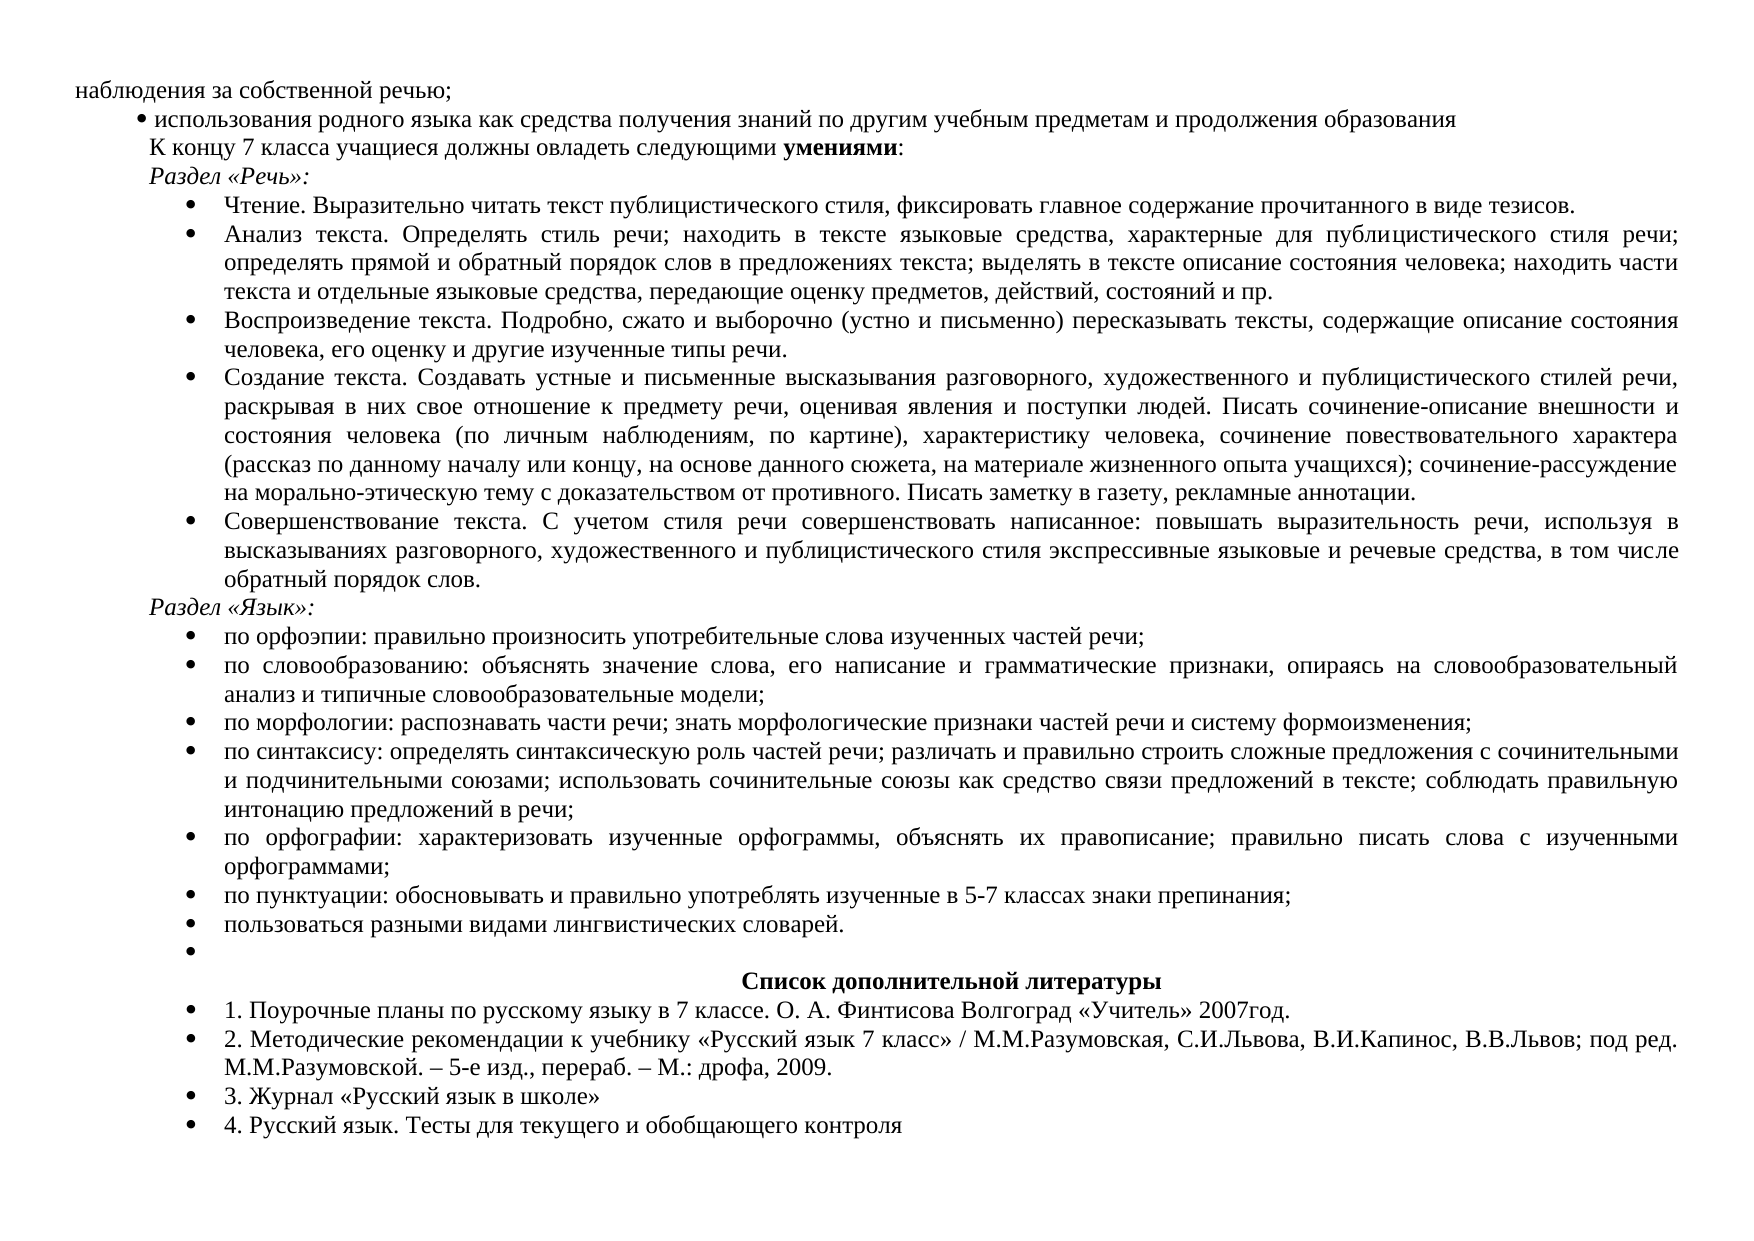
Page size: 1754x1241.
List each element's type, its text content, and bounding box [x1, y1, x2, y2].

text  использования родного языка как средства получения знаний по другим учебным предметам и продолжения образования [75, 104, 1679, 132]
list по словообразованию: объяснять значение слова, его написание и грамматические признаки, опираясь на словообразовательный анализ и типичные словообразовательные модели; [186, 650, 1679, 707]
list Чтение. Выразительно читать текст публицистического стиля, фиксировать главное содержание прочитанного в виде тезисов. [186, 190, 1679, 219]
text Раздел «Речь»: [75, 161, 1679, 190]
list 1. Поурочные планы по русскому языку в 7 классе. О. А. Финтисова Волгоград «Учитель» 2007год. [187, 995, 1679, 1024]
list Создание текста. Создавать устные и письменные высказывания разговорного, художественного и публицистического стилей речи, раскрывая в них свое отношение к предмету речи, оценивая явления и поступки людей. Писать сочинение-описание внешности и состояния человека (по личным наблюдениям, по картине), характеристику человека, сочинение повествовательного характера (рассказ по данному началу или концу, на основе данного сюжета, на материале жизненного опыта учащихся); сочинение-рассуждение на морально-этическую тему с доказательством от противного. Писать заметку в газету, рекламные аннотации. [186, 362, 1679, 506]
list по морфологии: распознавать части речи; знать морфологические признаки частей речи и систему формоизменения; [186, 707, 1679, 736]
text Раздел «Язык»: [75, 592, 1679, 621]
list по орфографии: характеризовать изученные орфограммы, объяснять их правописание; правильно писать слова с изученными орфограммами; [186, 822, 1679, 880]
list 3. Журнал «Русский язык в школе» [187, 1081, 1679, 1110]
list по орфоэпии: правильно произносить употребительные слова изученных частей речи; [186, 621, 1679, 650]
list 4. Русский язык. Тесты для текущего и обобщающего контроля [187, 1110, 1679, 1139]
text К концу 7 класса учащиеся должны овладеть следующими умениями: [75, 132, 1679, 161]
list Анализ текста. Определять стиль речи; находить в тексте языковые средства, характерные для публицистического стиля речи; определять прямой и обратный порядок слов в предложениях текста; выделять в тексте описание состояния человека; находить части текста и отдельные языковые средства, передающие оценку предметов, действий, состояний и пр. [186, 219, 1679, 305]
list Список дополнительной литературы [224, 966, 1679, 995]
list Воспроизведение текста. Подробно, сжато и выборочно (устно и письменно) пересказывать тексты, содержащие описание состояния человека, его оценку и другие изученные типы речи. [186, 305, 1679, 362]
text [75, 75, 1679, 104]
list пользоваться разными видами лингвистических словарей. [186, 909, 1679, 937]
list по пунктуации: обосновывать и правильно употреблять изученные в 5-7 классах знаки препинания; [186, 880, 1679, 909]
list по синтаксису: определять синтаксическую роль частей речи; различать и правильно строить сложные предложения с сочинительными и подчинительными союзами; использовать сочинительные союзы как средство связи предложений в тексте; соблюдать правильную интонацию предложений в речи; [186, 736, 1679, 822]
list 2. Методические рекомендации к учебнику «Русский язык 7 класс» / М.М.Разумовская, С.И.Львова, В.И.Капинос, В.В.Львов; под ред. М.М.Разумовской. – 5-е изд., перераб. – М.: дрофа, 2009. [187, 1024, 1679, 1081]
list Совершенствование текста. С учетом стиля речи совершенствовать написанное: повышать выразительность речи, используя в высказываниях разговорного, художественного и публицистического стиля экспрессивные языковые и речевые средства, в том числе обратный порядок слов. [186, 506, 1679, 592]
